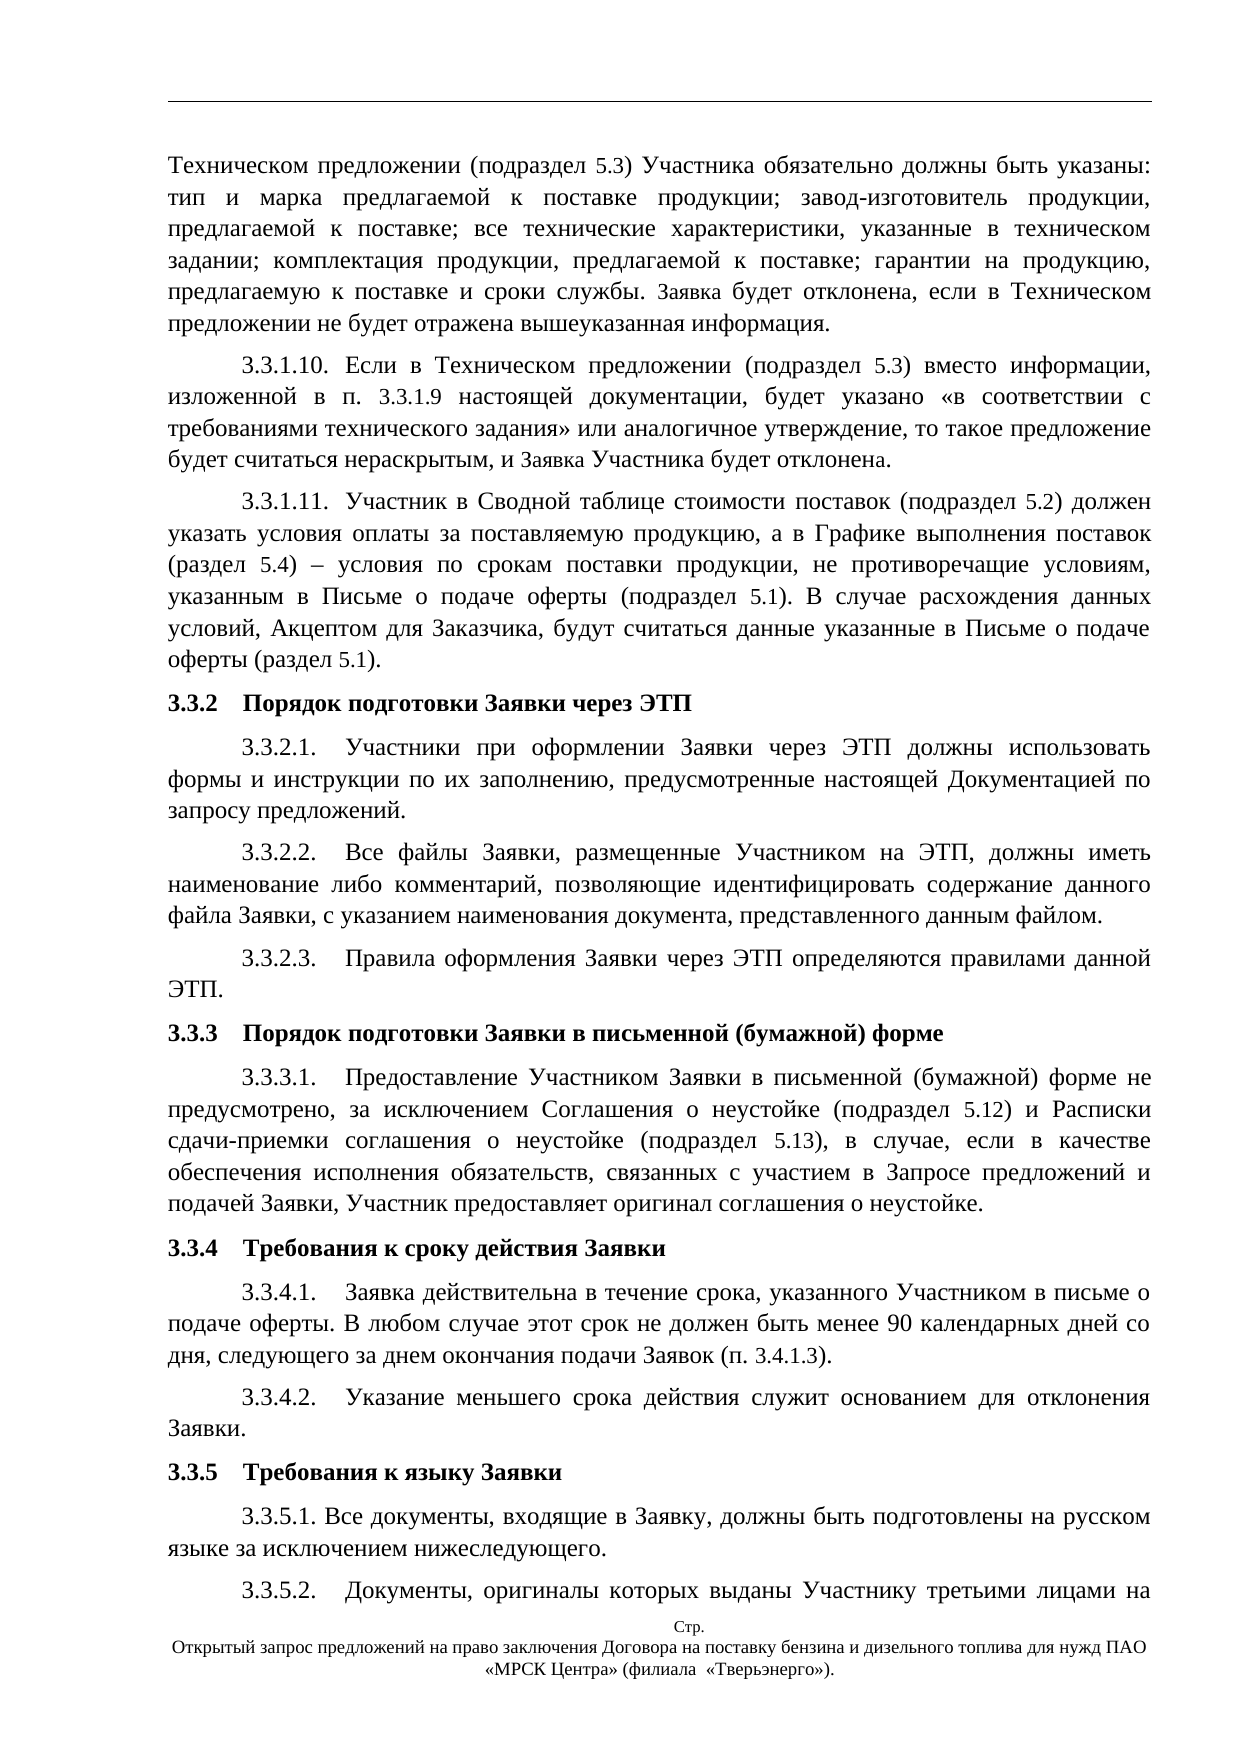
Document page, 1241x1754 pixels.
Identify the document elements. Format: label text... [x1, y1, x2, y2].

subtitle Требования к языку Заявки [168, 1457, 1152, 1486]
text 3.3.5.1. Все документы, входящие в Заявку, должны быть подготовлены на русском языке за исключением нижеследующего. [168, 1501, 1152, 1562]
list Участники при оформлении Заявки через ЭТП должны использовать формы и инструкции по их заполнению, предусмотренные настоящей Документацией по запросу предложений. [168, 732, 1152, 824]
list Все файлы Заявки, размещенные Участником на ЭТП, должны иметь наименование либо комментарий, позволяющие идентифицировать содержание данного файла Заявки, с указанием наименования документа, представленного данным файлом. [168, 837, 1152, 929]
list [168, 1575, 1152, 1604]
list Указание меньшего срока действия служит основанием для отклонения Заявки. [168, 1382, 1151, 1442]
subtitle Требования к сроку действия Заявки [168, 1233, 1152, 1261]
list Участник в Сводной таблице стоимости поставок (подраздел 5.2) должен указать условия оплаты за поставляемую продукцию, а в Графике выполнения поставок (раздел 5.4) – условия по срокам поставки продукции, не противоречащие условиям, указанным в Письме о подаче оферты (подраздел 5.1). В случае расхождения данных условий, Акцептом для Заказчика, будут считаться данные указанные в Письме о подаче оферты (раздел 5.1). [168, 486, 1152, 673]
list Предоставление Участником Заявки в письменной (бумажной) форме не предусмотрено, за исключением Соглашения о неустойке (подраздел 5.12) и Расписки сдачи-приемки соглашения о неустойке (подраздел 5.13), в случае, если в качестве обеспечения исполнения обязательств, связанных с участием в Запросе предложений и подачей Заявки, Участник предоставляет оригинал соглашения о неустойке. [168, 1062, 1152, 1217]
subtitle Порядок подготовки Заявки в письменной (бумажной) форме [168, 1018, 1152, 1047]
subtitle Порядок подготовки Заявки через ЭТП [168, 688, 1152, 717]
list Правила оформления Заявки через ЭТП определяются правилами данной ЭТП. [168, 943, 1152, 1003]
list Заявка действительна в течение срока, указанного Участником в письме о подаче оферты. В любом случае этот срок не должен быть менее 90 календарных дней со дня, следующего за днем окончания подачи Заявок (п. 3.4.1.3). [168, 1277, 1151, 1368]
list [168, 150, 1152, 337]
list Если в Техническом предложении (подраздел 5.3) вместо информации, изложенной в п. 3.3.1.9 настоящей документации, будет указано «в соответствии с требованиями технического задания» или аналогичное утверждение, то такое предложение будет считаться нераскрытым, и Заявка Участника будет отклонена. [168, 350, 1152, 473]
